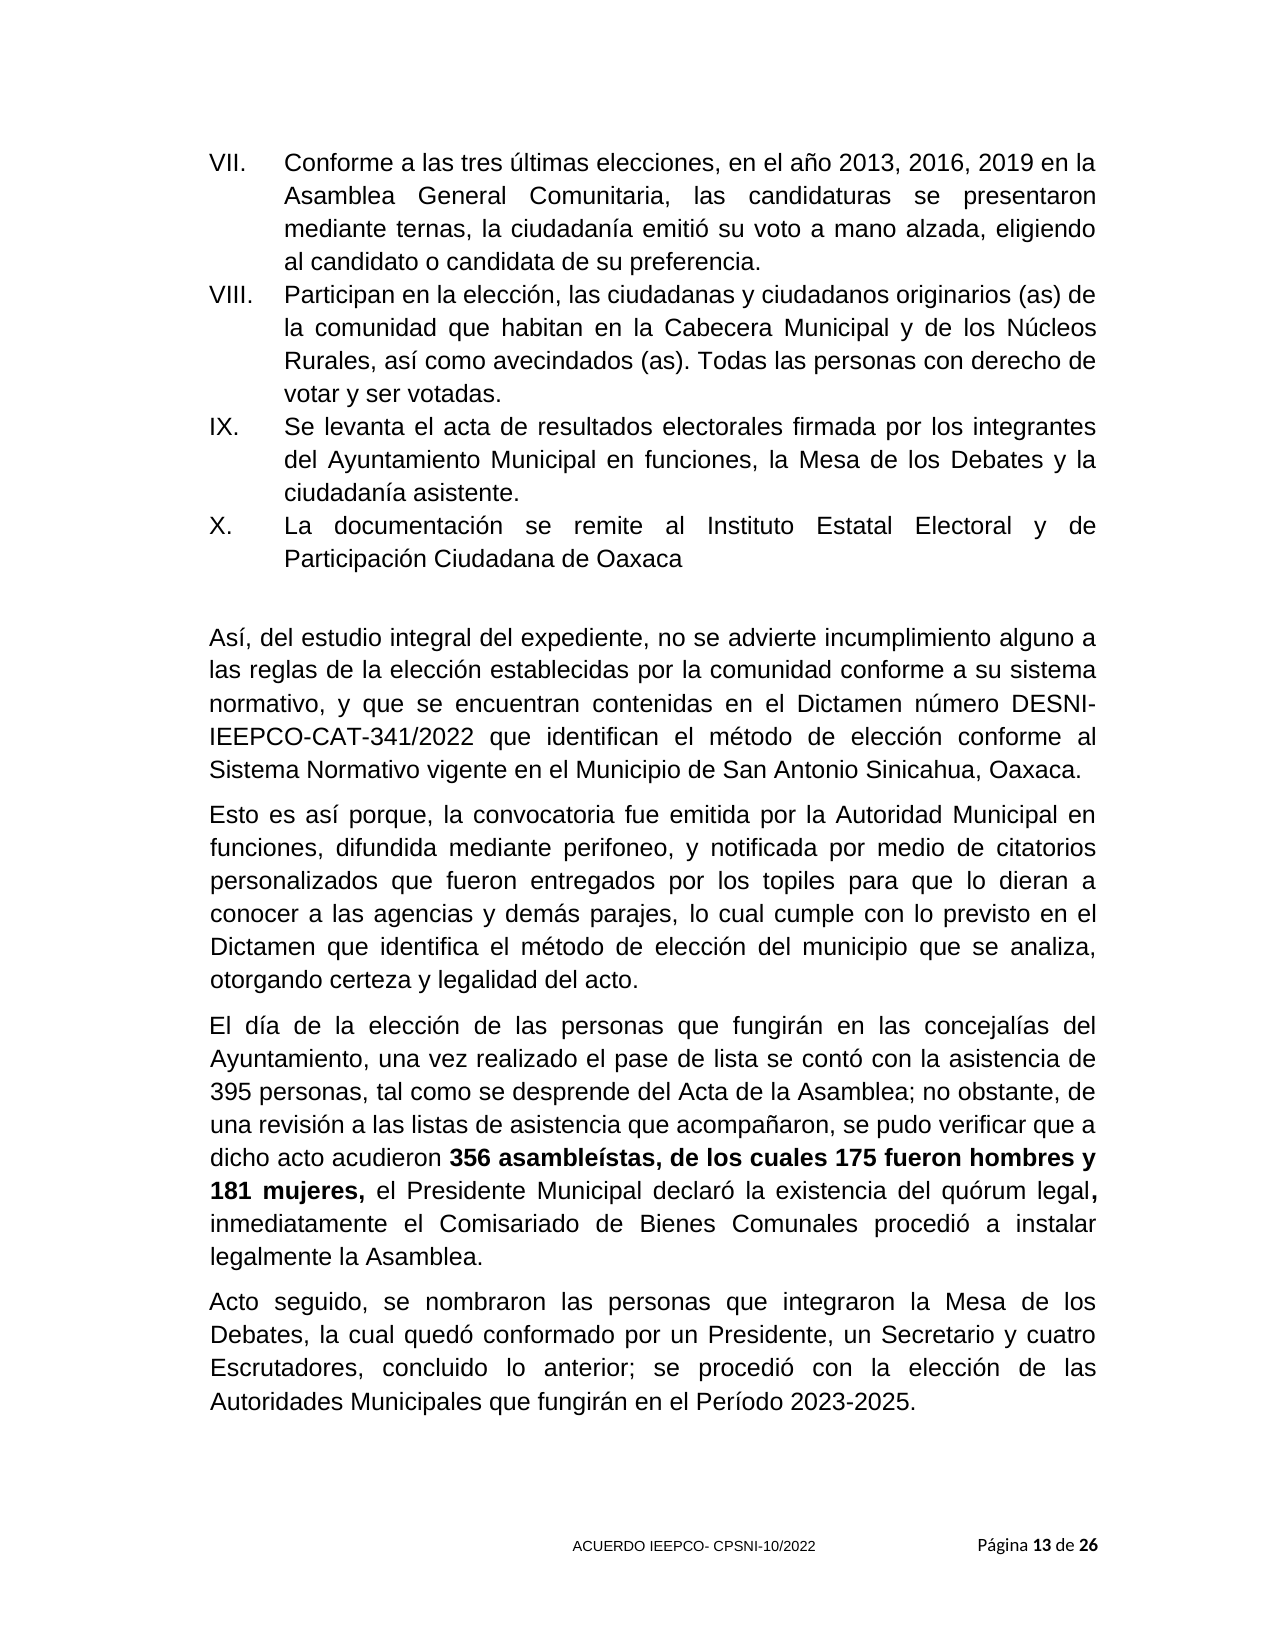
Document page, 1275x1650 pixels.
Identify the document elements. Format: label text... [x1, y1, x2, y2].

text Así, del estudio integral del expediente, no se advierte incumplimiento alguno a las reglas de la elección establecidas por la comunidad conforme a su sistema normativo, y que se encuentran contenidas en el Dictamen número DESNI-IEEPCO-CAT-341/2022 que identifican el método de elección conforme al Sistema Normativo vigente en el Municipio de San Antonio Sinicahua, Oaxaca. [209, 622, 1098, 783]
list Participan en la elección, las ciudadanas y ciudadanos originarios (as) de la comunidad que habitan en la Cabecera Municipal y de los Núcleos Rurales, así como avecindados (as). Todas las personas con derecho de votar y ser votadas. [209, 280, 1098, 408]
text Esto es así porque, la convocatoria fue emitida por la Autoridad Municipal en funciones, difundida mediante perifoneo, y notificada por medio de citatorios personalizados que fueron entregados por los topiles para que lo dieran a conocer a las agencias y demás parajes, lo cual cumple con lo previsto en el Dictamen que identifica el método de elección del municipio que se analiza, otorgando certeza y legalidad del acto. [209, 800, 1098, 994]
list Se levanta el acta de resultados electorales firmada por los integrantes del Ayuntamiento Municipal en funciones, la Mesa de los Debates y la ciudadanía asistente. [209, 412, 1098, 507]
list La documentación se remite al Instituto Estatal Electoral y de Participación Ciudadana de Oaxaca [209, 511, 1098, 573]
text Acto seguido, se nombraron las personas que integraron la Mesa de los Debates, la cual quedó conformado por un Presidente, un Secretario y cuatro Escrutadores, concluido lo anterior; se procedió con la elección de las Autoridades Municipales que fungirán en el Período 2023-2025. [209, 1287, 1098, 1415]
list Conforme a las tres últimas elecciones, en el año 2013, 2016, 2019 en la Asamblea General Comunitaria, las candidaturas se presentaron mediante ternas, la ciudadanía emitió su voto a mano alzada, eligiendo al candidato o candidata de su preferencia. [209, 148, 1098, 276]
text El día de la elección de las personas que fungirán en las concejalías del Ayuntamiento, una vez realizado el pase de lista se contó con la asistencia de 395 personas, tal como se desprende del Acta de la Asamblea; no obstante, de una revisión a las listas de asistencia que acompañaron, se pudo verificar que a dicho acto acudieron 356 asambleístas, de los cuales 175 fueron hombres y 181 mujeres, el Presidente Municipal declaró la existencia del quórum legal, inmediatamente el Comisariado de Bienes Comunales procedió a instalar legalmente la Asamblea. [209, 1011, 1098, 1271]
